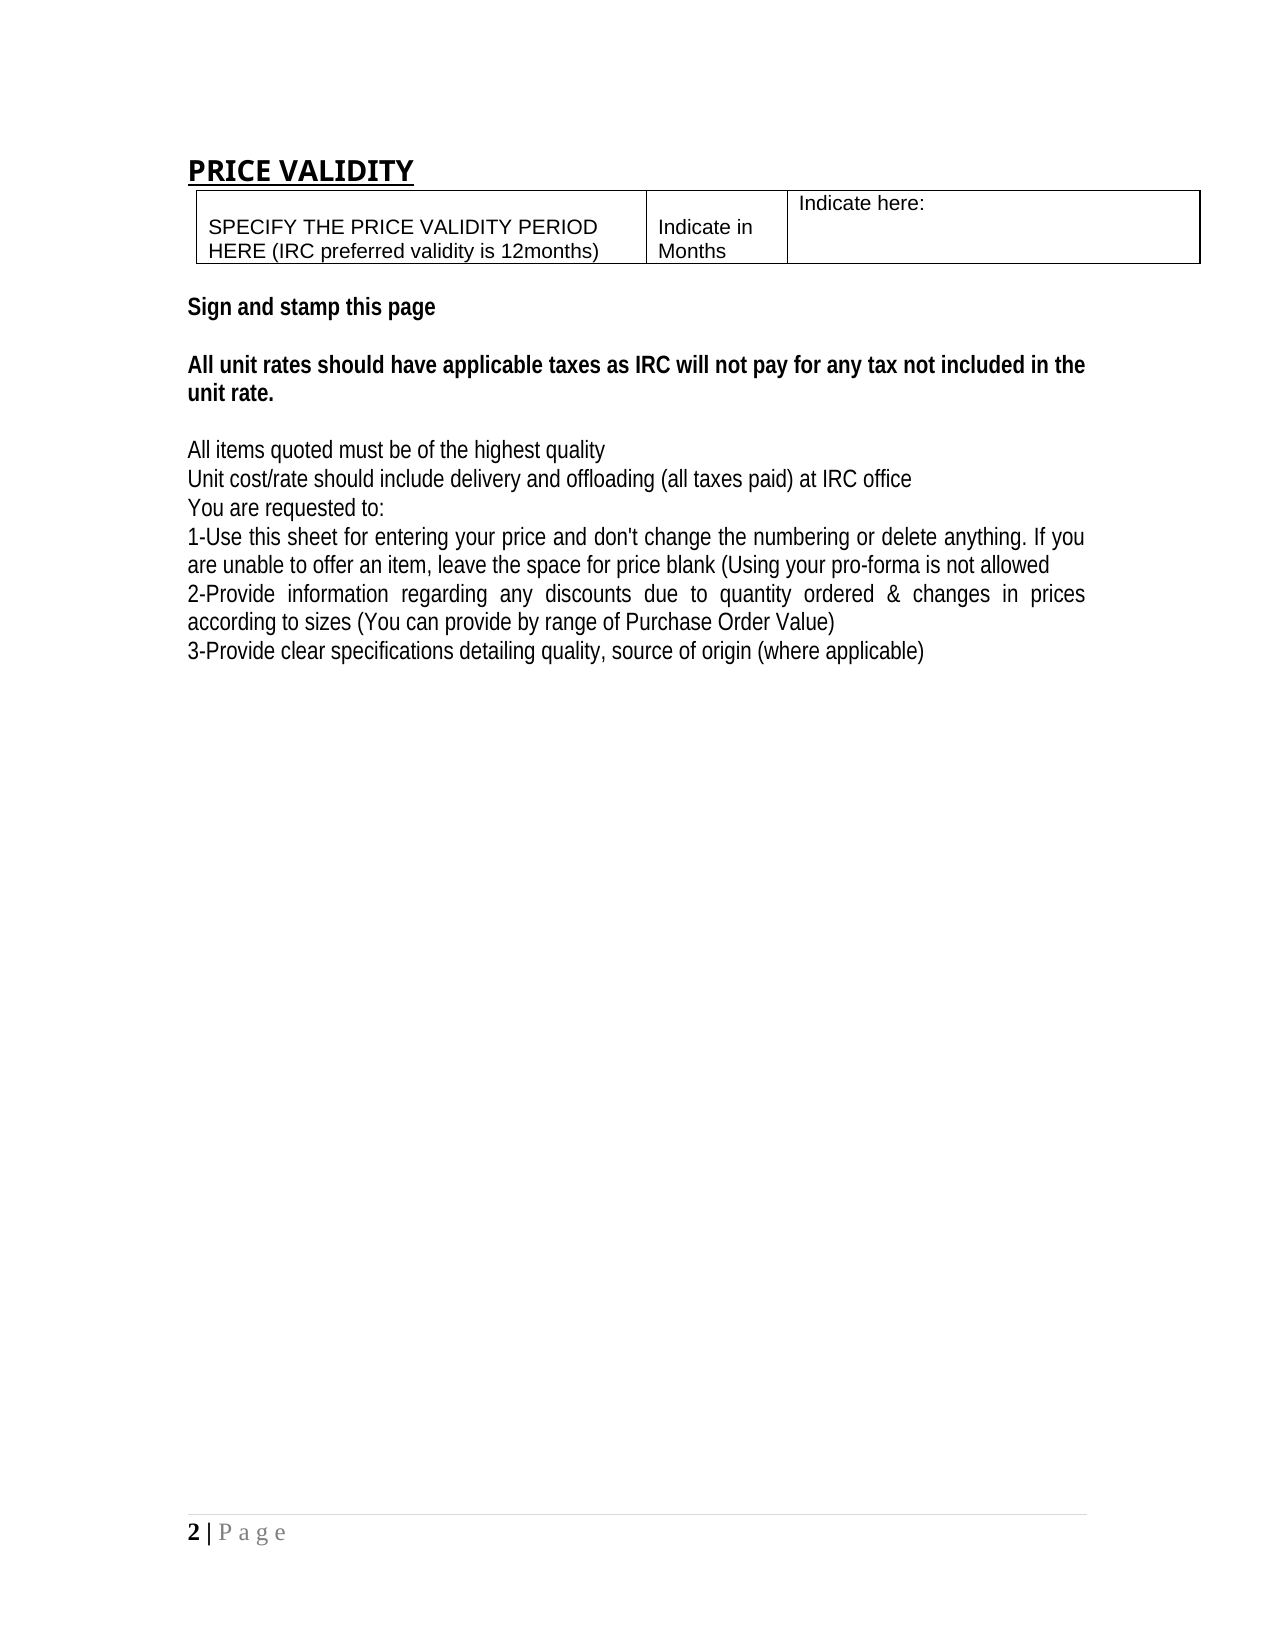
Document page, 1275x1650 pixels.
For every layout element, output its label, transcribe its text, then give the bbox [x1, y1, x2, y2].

text Unit cost/rate should include delivery and offloading (all taxes paid) at IRC office [187, 464, 1087, 493]
table_header SPECIFY THE PRICE VALIDITY PERIOD HERE (IRC preferred validity is 12months) [197, 191, 646, 263]
text 2-Provide information regarding any discounts due to quantity ordered & changes in prices according to sizes (You can provide by range of Purchase Order Value) [187, 579, 1087, 636]
table_header Indicate here: [788, 191, 1199, 263]
text PRICE VALIDITY [187, 150, 1087, 190]
text 1-Use this sheet for entering your price and don't change the numbering or delete anything. If you are unable to offer an item, leave the space for price blank (Using your pro-forma is not allowed [187, 521, 1087, 579]
text Sign and stamp this page [187, 292, 1087, 321]
text 3-Provide clear specifications detailing quality, source of origin (where applicable) [187, 636, 1087, 665]
text All items quoted must be of the highest quality [187, 436, 1087, 464]
text All unit rates should have applicable taxes as IRC will not pay for any tax not included in the unit rate. [187, 349, 1087, 407]
text You are requested to: [187, 493, 1087, 521]
table_header Indicate in Months [647, 191, 787, 263]
